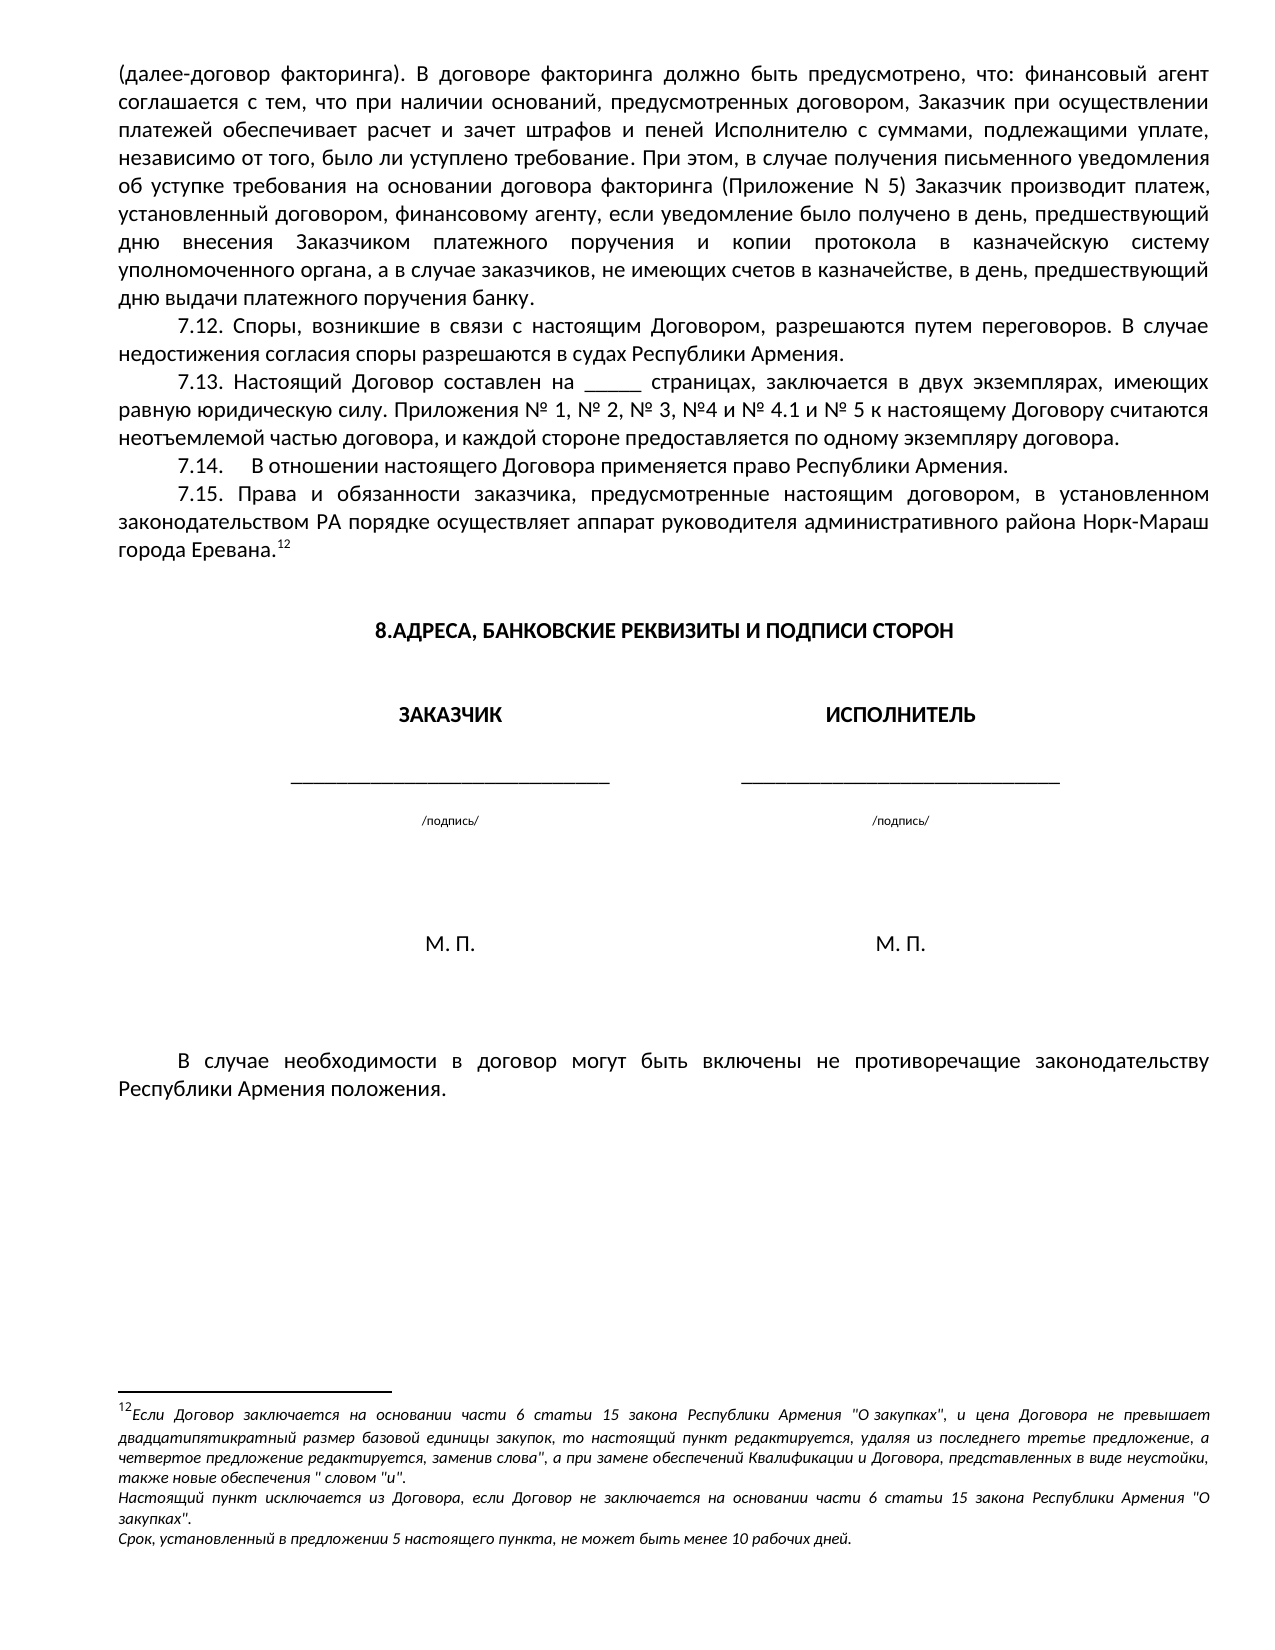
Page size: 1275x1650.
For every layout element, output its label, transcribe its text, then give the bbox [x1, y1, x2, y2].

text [118, 59, 1211, 311]
table_header ЗАКАЗЧИК ____________________________ /подпись/ М. П. [214, 700, 687, 987]
text 7.14. В отношении настоящего Договора применяется право Республики Армения. [118, 451, 1211, 479]
table_header ИСПОЛНИТЕЛЬ ____________________________ /подпись/ М. П. [687, 700, 1115, 987]
text В случае необходимости в договор могут быть включены не противоречащие законодательству Республики Армения положения. [118, 1046, 1211, 1102]
text 7.15. Права и обязанности заказчика, предусмотренные настоящим договором, в установленном законодательством РА порядке осуществляет аппарат руководителя административного района Норк-Мараш города Еревана. [118, 479, 1211, 563]
text 7.13. Настоящий Договор составлен на _____ страницах, заключается в двух экземплярах, имеющих равную юридическую силу. Приложения № 1, № 2, № 3, №4 и № 4.1 и № 5 к настоящему Договору считаются неотъемлемой частью договора, и каждой стороне предоставляется по одному экземпляру договора. [118, 367, 1211, 451]
text 7.12. Споры, возникшие в связи с настоящим Договором, разрешаются путем переговоров. В случае недостижения согласия споры разрешаются в судах Республики Армения. [118, 311, 1211, 367]
text 8.АДРЕСА, БАНКОВСКИЕ РЕКВИЗИТЫ И ПОДПИСИ СТОРОН [118, 616, 1211, 644]
